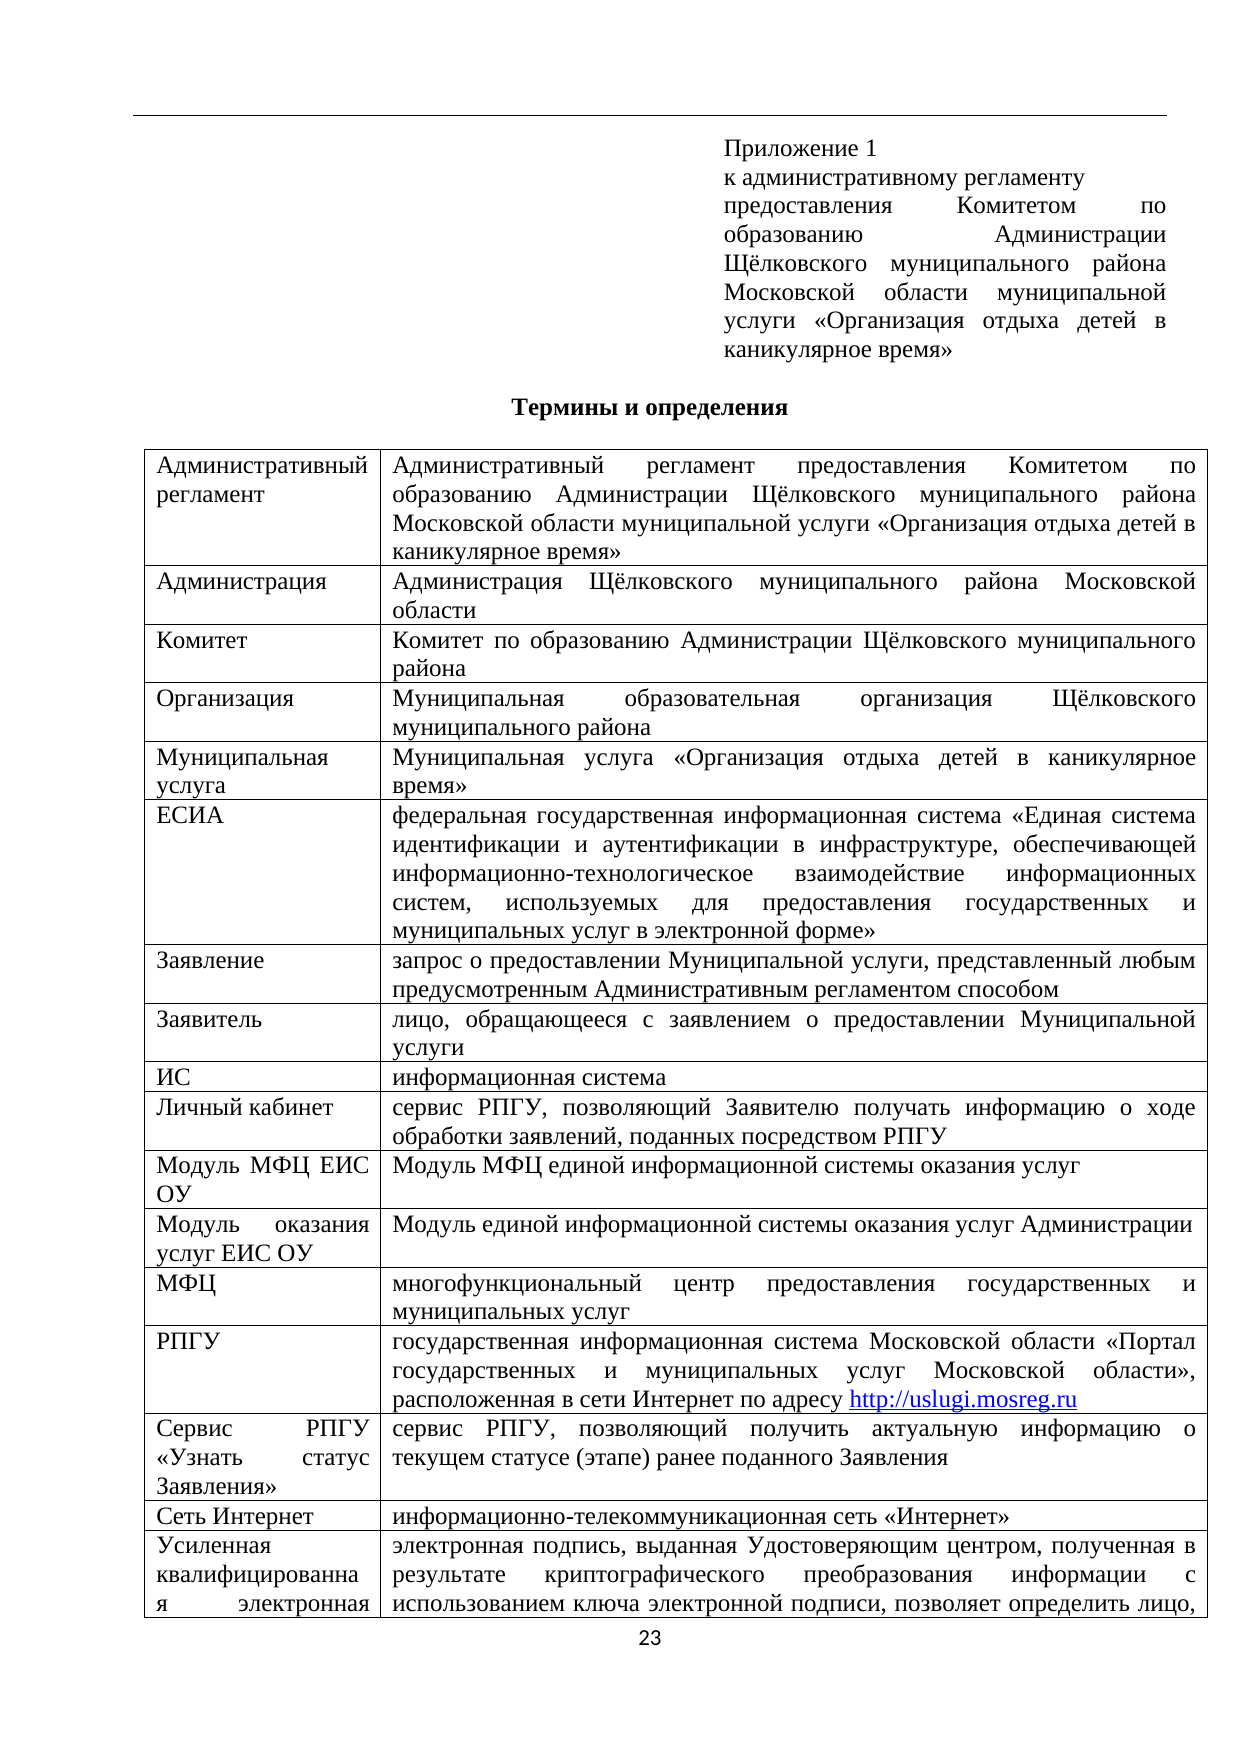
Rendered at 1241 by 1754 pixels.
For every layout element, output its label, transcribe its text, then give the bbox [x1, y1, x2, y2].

table_cell Модуль единой информационной системы оказания услуг Администрации [381, 1209, 1207, 1267]
table_cell Модуль МФЦ единой информационной системы оказания услуг [381, 1151, 1207, 1208]
table_header Административный регламент предоставления Комитетом по образованию Администрации Щёлковского муниципального района Московской области муниципальной услуги «Организация отдыха детей в каникулярное время» [381, 450, 1207, 565]
table_cell ИС [145, 1062, 380, 1091]
table_header Административный регламент [145, 450, 380, 565]
text предоставления Комитетом по образованию Администрации Щёлковского муниципального района Московской области муниципальной услуги «Организация отдыха детей в каникулярное время» [723, 190, 1167, 363]
table_cell Муниципальная образовательная организация Щёлковского муниципального района [381, 683, 1207, 741]
table_cell государственная информационная система Московской области «Портал государственных и муниципальных услуг Московской области», расположенная в сети Интернет по адресу http://uslugi.mosreg.ru [381, 1326, 1207, 1412]
table_cell Сеть Интернет [145, 1501, 380, 1529]
subtitle Термины и определения [133, 392, 1167, 420]
table_cell Заявление [145, 945, 380, 1003]
text к административному регламенту [723, 162, 1167, 190]
table_cell сервис РПГУ, позволяющий Заявителю получать информацию о ходе обработки заявлений, поданных посредством РПГУ [381, 1092, 1207, 1149]
table_cell Личный кабинет [145, 1092, 380, 1149]
table_cell многофункциональный центр предоставления государственных и муниципальных услуг [381, 1268, 1207, 1325]
table_cell Администрация Щёлковского муниципального района Московской области [381, 566, 1207, 624]
table_cell федеральная государственная информационная система «Единая система идентификации и аутентификации в инфраструктуре, обеспечивающей информационно-технологическое взаимодействие информационных систем, используемых для предоставления государственных и муниципальных услуг в электронной форме» [381, 800, 1207, 944]
table_cell Сервис РПГУ «Узнать статус Заявления» [145, 1414, 380, 1500]
table_cell сервис РПГУ, позволяющий получить актуальную информацию о текущем статусе (этапе) ранее поданного Заявления [381, 1414, 1207, 1500]
table_cell Организация [145, 683, 380, 741]
table_cell лицо, обращающееся с заявлением о предоставлении Муниципальной услуги [381, 1004, 1207, 1061]
table_cell Муниципальная услуга «Организация отдыха детей в каникулярное время» [381, 742, 1207, 799]
table_cell информационно-телекоммуникационная сеть «Интернет» [381, 1501, 1207, 1529]
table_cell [145, 1531, 380, 1617]
table_cell МФЦ [145, 1268, 380, 1325]
table_cell Модуль оказания услуг ЕИС ОУ [145, 1209, 380, 1267]
table_cell Администрация [145, 566, 380, 624]
text Приложение 1 [723, 133, 1167, 162]
table_cell Заявитель [145, 1004, 380, 1061]
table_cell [381, 1531, 1207, 1617]
table_cell информационная система [381, 1062, 1207, 1091]
table_cell ЕСИА [145, 800, 380, 944]
table_cell Муниципальная услуга [145, 742, 380, 799]
table_cell запрос о предоставлении Муниципальной услуги, представленный любым предусмотренным Административным регламентом способом [381, 945, 1207, 1003]
table_cell Комитет [145, 625, 380, 682]
table_cell Модуль МФЦ ЕИС ОУ [145, 1151, 380, 1208]
table_cell Комитет по образованию Администрации Щёлковского муниципального района [381, 625, 1207, 682]
table_cell РПГУ [145, 1326, 380, 1412]
